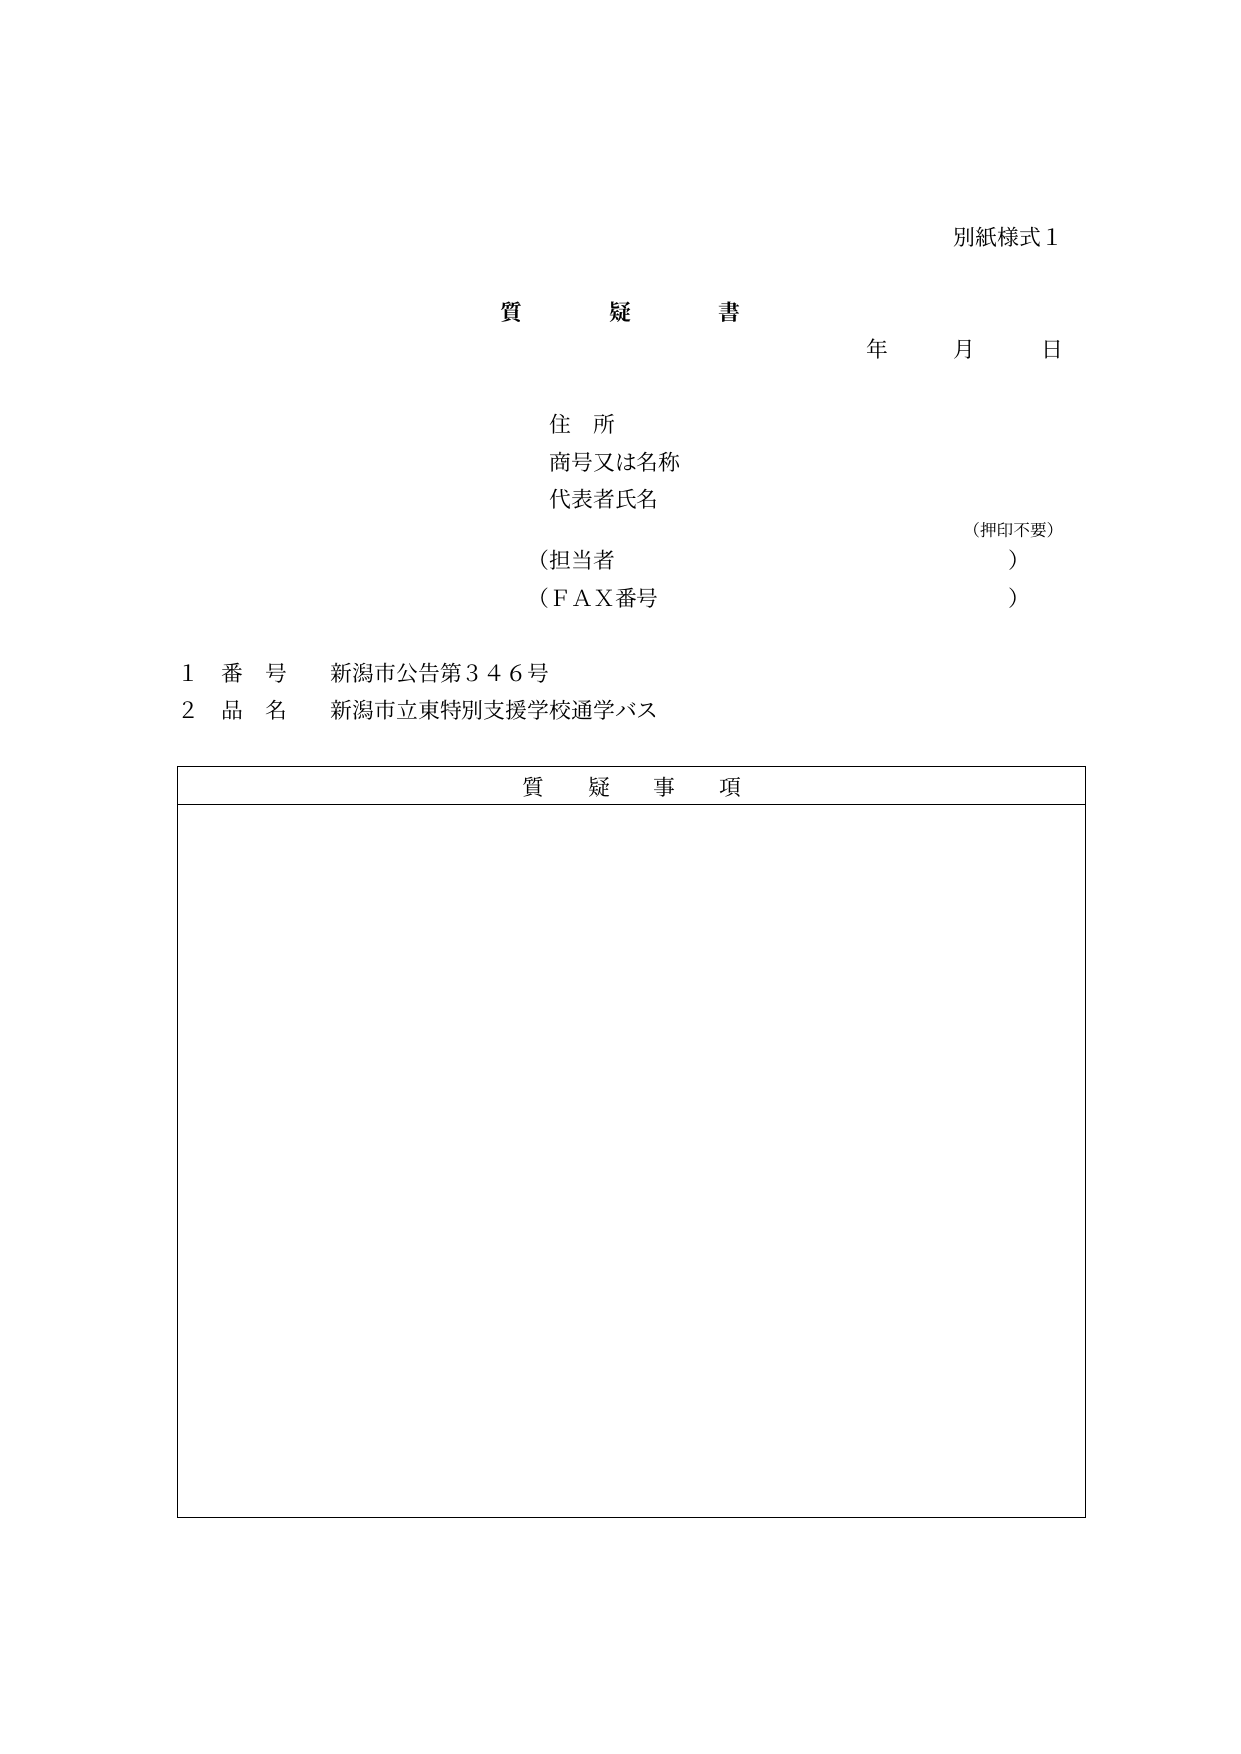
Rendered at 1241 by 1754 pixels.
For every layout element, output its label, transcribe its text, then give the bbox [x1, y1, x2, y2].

text （担当者 ） [177, 541, 1063, 578]
text （ＦＡＸ番号 ） [177, 578, 1063, 616]
text ２ 品 名 新潟市立東特別支援学校通学バス [177, 691, 1063, 728]
text 商号又は名称 [177, 442, 1063, 479]
text 別紙様式１ [177, 217, 1063, 254]
text （押印不要） [571, 517, 1063, 541]
text 代表者氏名 [177, 479, 1063, 517]
table_header 質 疑 事 項 [178, 767, 1085, 804]
text 住 所 [177, 404, 1063, 442]
table_cell [178, 805, 1085, 1517]
text 質 疑 書 [177, 292, 1063, 329]
text １ 番 号 新潟市公告第３４６号 [177, 653, 1063, 691]
text 年 月 日 [177, 329, 1063, 367]
